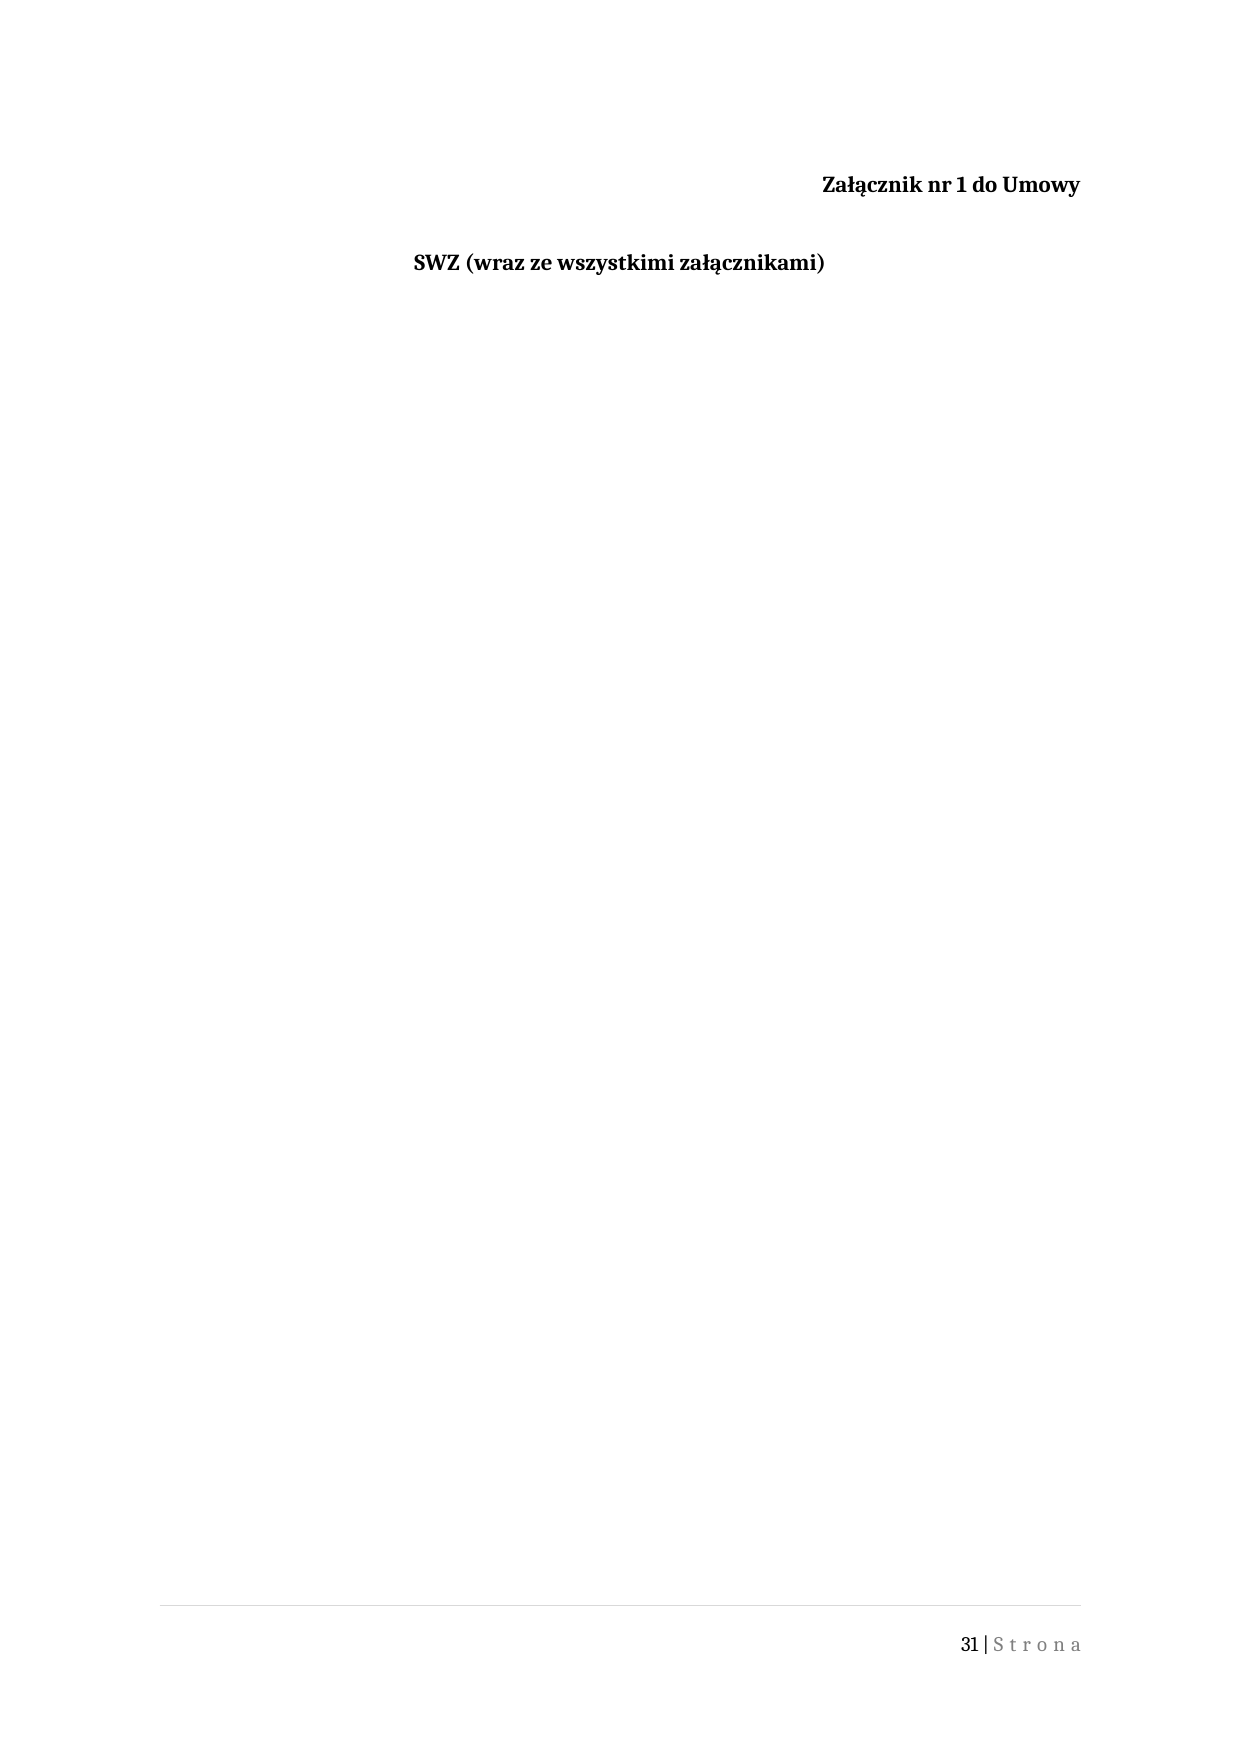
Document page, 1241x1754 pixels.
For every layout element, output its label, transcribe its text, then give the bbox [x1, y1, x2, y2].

text Załącznik nr 1 do Umowy [159, 172, 1081, 198]
text SWZ (wraz ze wszystkimi załącznikami) [159, 250, 1081, 276]
